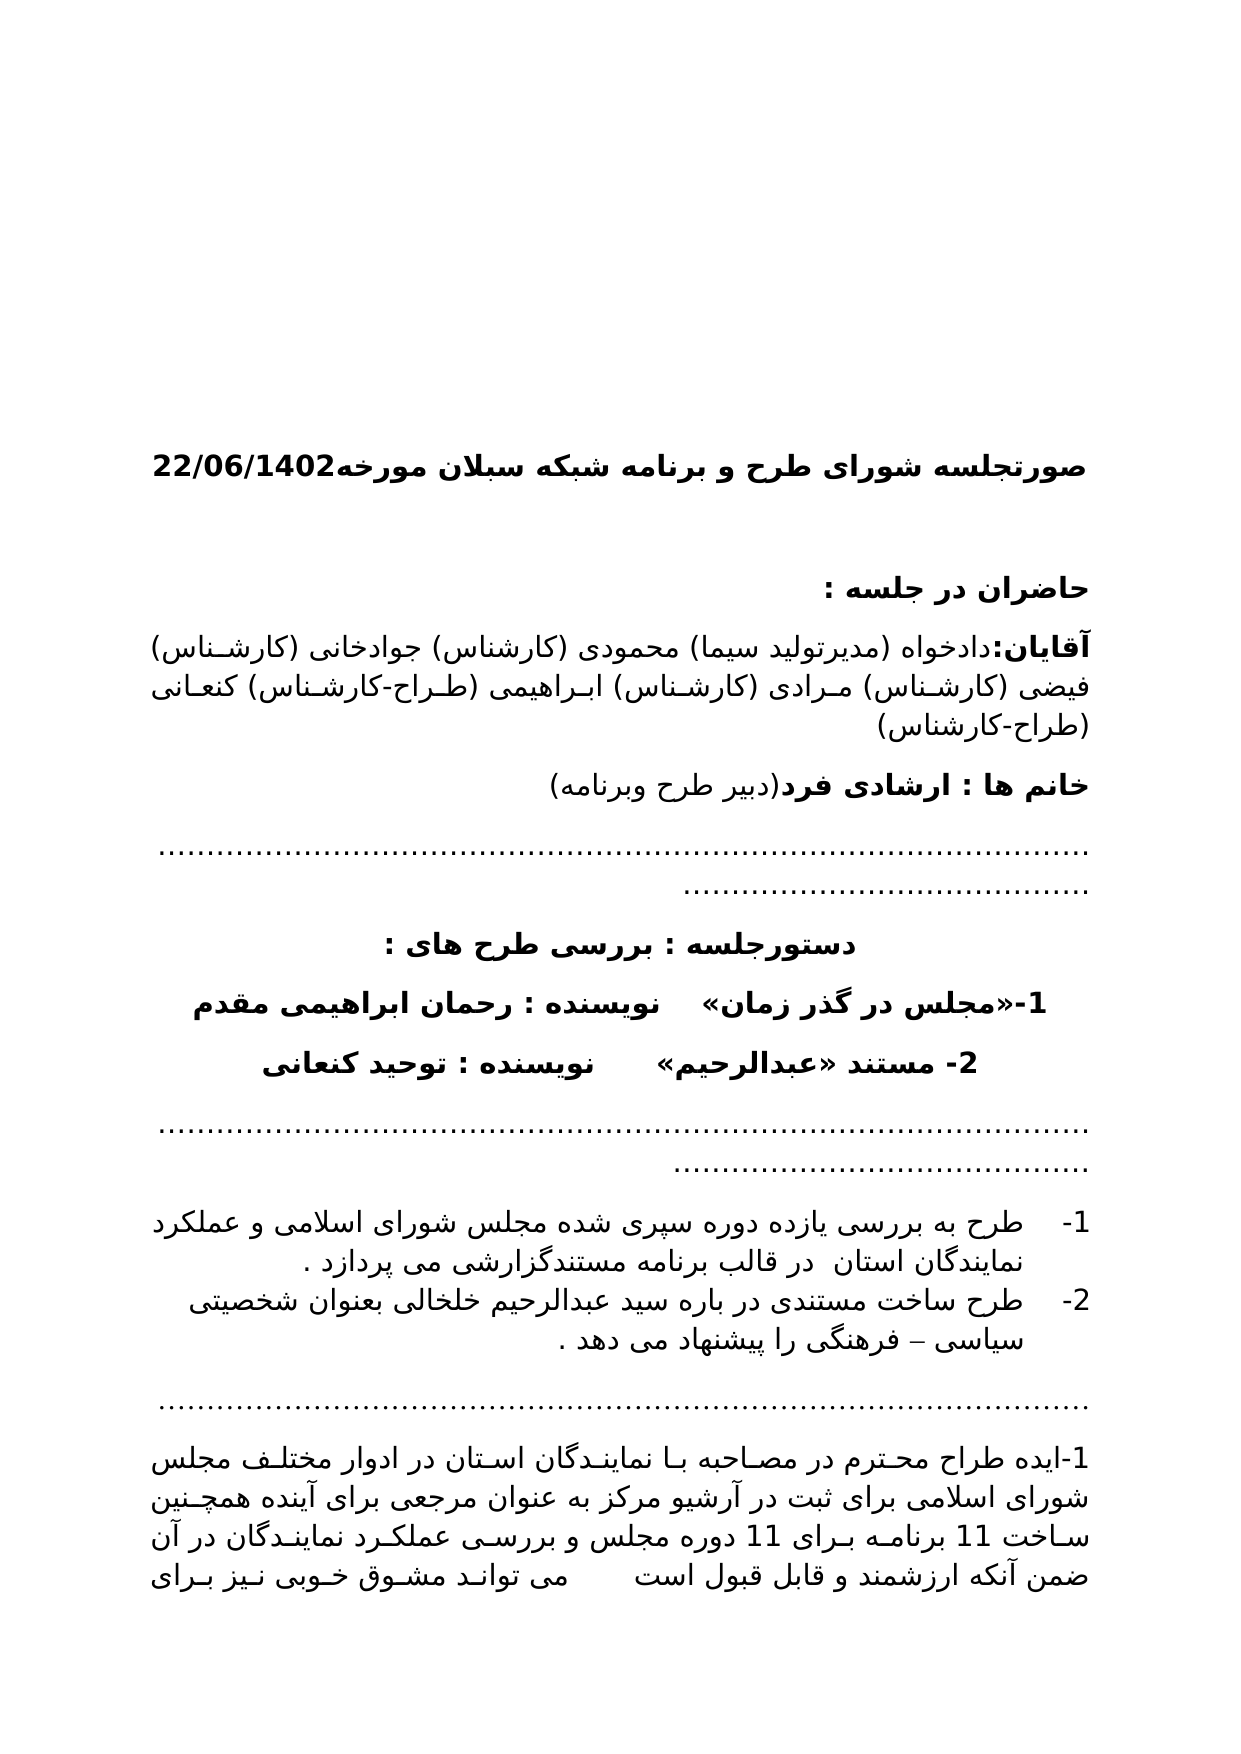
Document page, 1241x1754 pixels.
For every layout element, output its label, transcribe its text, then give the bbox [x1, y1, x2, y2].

text آقایان:دادخواه (مدیرتولید سیما) محمودی (کارشناس) جوادخانی (کارشناس) فیضی (کارشناس) مرادی (کارشناس) ابراهیمی (طراح-کارشناس) کنعانی (طراح-کارشناس) [150, 631, 1090, 743]
text …………………………………………………………………………………… [150, 1382, 1090, 1416]
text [150, 1442, 1090, 1592]
text 2- مستند «عبدالرحیم» نویسنده : توحید کنعانی [150, 1047, 1090, 1081]
text حاضران در جلسه : [150, 571, 1090, 605]
text ………………………………………………………………………………………………………………………… [150, 828, 1090, 901]
text دستورجلسه : بررسی طرح های : [150, 927, 1090, 961]
text …………………………………………………………………………………………………………………………. [150, 1106, 1090, 1179]
text صورتجلسه شورای طرح و برنامه شبکه سبلان مورخه22/06/1402 [150, 449, 1090, 483]
text خانم ها : ارشادی فرد(دبیر طرح وبرنامه) [150, 768, 1090, 802]
list طرح به بررسی یازده دوره سپری شده مجلس شورای اسلامی و عملکرد نمایندگان استان در قالب برنامه مستندگزارشی می پردازد . [150, 1205, 1062, 1278]
list طرح ساخت مستندی در باره سید عبدالرحیم خلخالی بعنوان شخصیتی سیاسی – فرهنگی را پیشنهاد می دهد . [150, 1283, 1062, 1356]
text 1-«مجلس در گذر زمان» نویسنده : رحمان ابراهیمی مقدم [150, 987, 1090, 1021]
